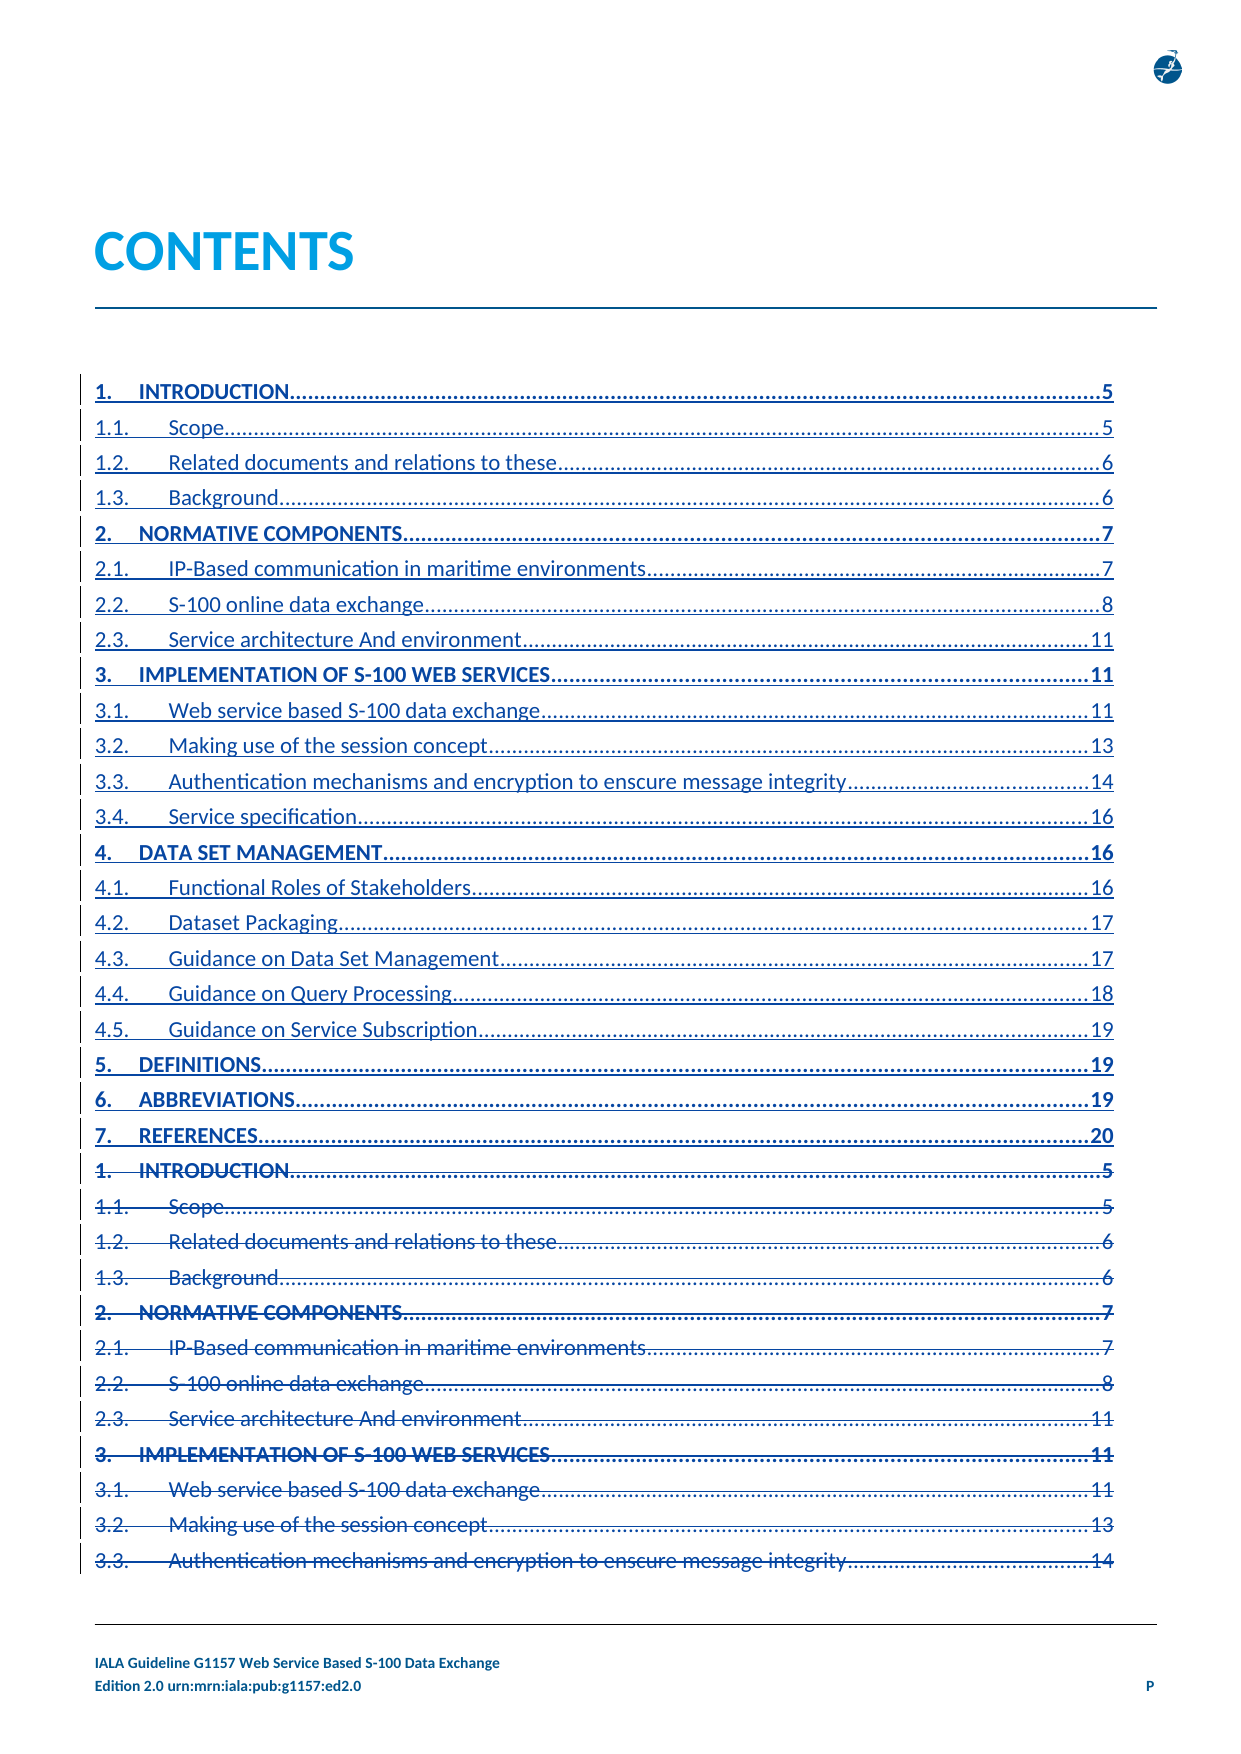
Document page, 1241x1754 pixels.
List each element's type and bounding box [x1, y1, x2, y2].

picture [1120, 0, 1241, 119]
